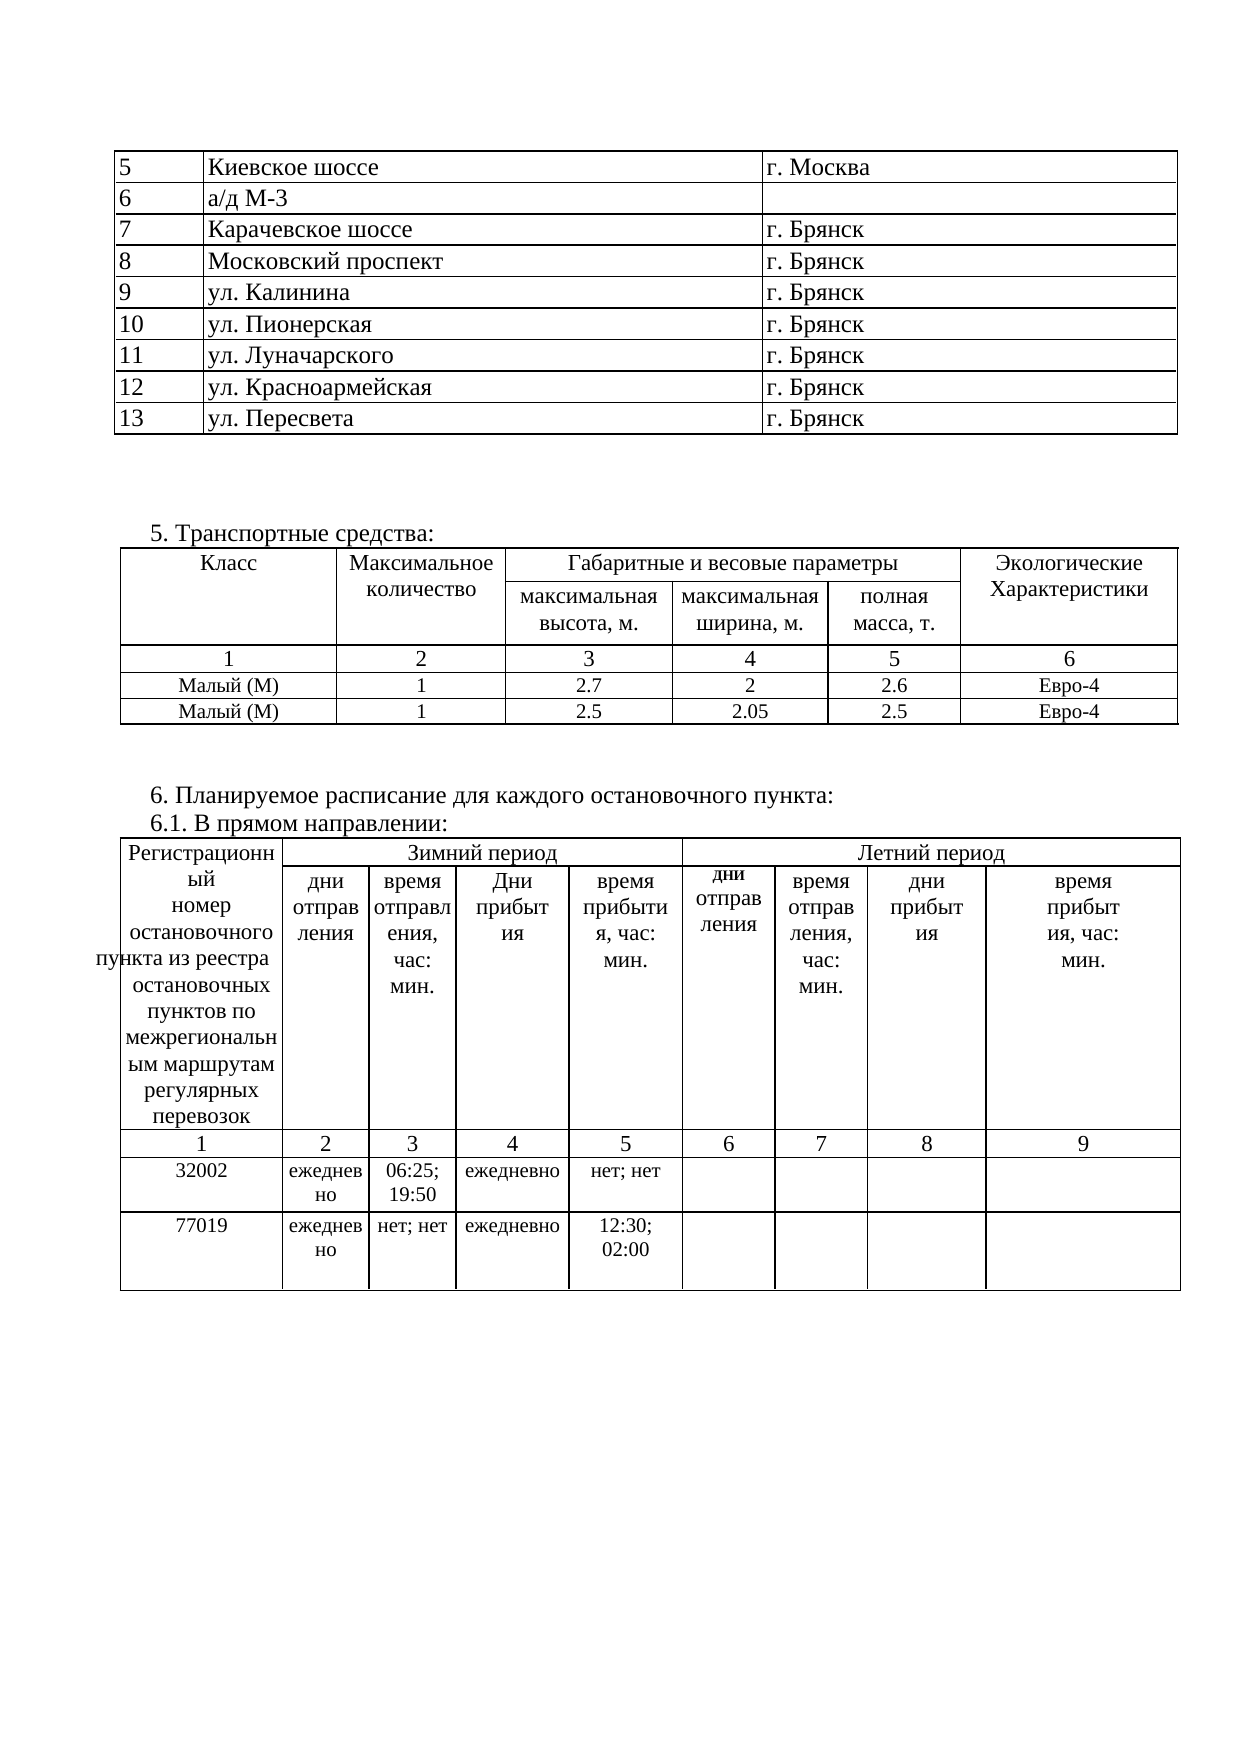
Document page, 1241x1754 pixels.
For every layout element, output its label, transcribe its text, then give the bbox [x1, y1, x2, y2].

table_header Летний период [683, 839, 1180, 865]
table_cell [987, 1158, 1180, 1211]
table_cell г. Брянск [763, 213, 1177, 244]
table_cell 8 [115, 245, 203, 276]
table_header Максимальное количество [337, 549, 505, 644]
table_cell Малый (М) [121, 673, 336, 697]
table_cell ул. Пересвета [204, 403, 762, 433]
table_cell 4 [457, 1130, 568, 1157]
table_cell [683, 1213, 774, 1289]
table_cell 2.5 [829, 699, 960, 723]
table_cell [776, 1213, 867, 1289]
table_cell время прибыти я, час: мин. [570, 867, 682, 1129]
table_cell 1 [121, 646, 336, 672]
text 5. Транспортные средства: [150, 518, 1090, 547]
table_cell 7 [776, 1130, 867, 1157]
table_cell 2.6 [829, 673, 960, 697]
table_cell 12 [115, 371, 203, 402]
text 6.1. В прямом направлении: [150, 808, 1090, 837]
table_cell Евро-4 [961, 699, 1177, 723]
table_cell 5 [570, 1130, 682, 1157]
table_cell 6 [961, 646, 1177, 672]
table_cell [868, 1213, 985, 1289]
table_cell 6 [683, 1130, 774, 1157]
table_cell 1 [121, 1130, 282, 1157]
table_cell 8 [868, 1130, 985, 1157]
table_cell 5 [829, 646, 960, 672]
table_cell нет; нет [370, 1213, 455, 1289]
table_cell Карачевское шоссе [204, 215, 762, 244]
table_cell а/д М-3 [204, 183, 762, 213]
table_cell время прибыт ия, час: мин. [987, 867, 1180, 1129]
table_cell г. Брянск [763, 244, 1177, 276]
table_header Зимний период [283, 839, 682, 865]
table_cell максимальная ширина, м. [673, 582, 827, 644]
table_cell г. Брянск [763, 276, 1177, 307]
table_cell дни отправ ления [283, 867, 368, 1129]
table_cell 2 [337, 646, 505, 672]
table_cell ул. Калинина [204, 277, 762, 307]
table_cell 2.7 [506, 673, 672, 697]
table_cell [776, 1158, 867, 1211]
table_cell дни прибыт ия [868, 867, 985, 1129]
table_cell Дни прибыт ия [457, 867, 568, 1129]
table_cell г. Брянск [763, 402, 1177, 433]
table_cell полная масса, т. [829, 582, 960, 644]
table_cell [987, 1213, 1180, 1289]
table_cell 06:25; 19:50 [370, 1158, 455, 1211]
table_header Габаритные и весовые параметры [506, 549, 960, 581]
table_cell Евро-4 [961, 673, 1177, 697]
table_header Класс [121, 549, 336, 644]
table_cell Московский проспект [204, 246, 762, 276]
table_cell ДНИ отправ ления [683, 867, 774, 1129]
table_cell ул. Луначарского [204, 340, 762, 370]
table_cell ул. Пионерская [204, 309, 762, 339]
table_cell 9 [115, 277, 203, 307]
table_cell нет; нет [570, 1158, 682, 1211]
table_cell 1 [337, 673, 505, 697]
table_cell 5 [115, 152, 203, 181]
table_cell 13 [115, 403, 203, 433]
table_cell 77019 [121, 1213, 282, 1289]
table_cell 2 [673, 673, 827, 697]
table_cell время отправл ения, час: мин. [370, 867, 455, 1129]
table_cell ул. Красноармейская [204, 372, 762, 402]
table_cell 3 [506, 646, 672, 672]
table_cell ежедневно [283, 1158, 368, 1211]
table_cell 2 [283, 1130, 368, 1157]
table_cell ежедневно [457, 1213, 568, 1289]
table_cell 7 [115, 214, 203, 244]
table_cell ежедневно [457, 1158, 568, 1211]
table_cell г. Москва [763, 152, 1177, 181]
table_cell 9 [987, 1130, 1180, 1157]
table_cell [683, 1158, 774, 1211]
table_cell [763, 181, 1177, 213]
table_cell максимальная высота, м. [506, 582, 672, 644]
table_cell 10 [115, 308, 203, 339]
table_cell 1 [337, 699, 505, 723]
table_cell 6 [115, 183, 203, 213]
table_cell 4 [673, 646, 827, 672]
table_cell 3 [370, 1130, 455, 1157]
table_cell 32002 [121, 1158, 282, 1211]
table_header Регистрационный номер остановочного пункта из реестра остановочных пунктов по межрегиональным маршрутам регулярных перевозок [121, 839, 282, 1129]
table_cell 2.05 [673, 699, 827, 723]
table_cell 11 [115, 340, 203, 370]
table_cell Малый (М) [121, 699, 336, 723]
table_cell ежедневно [283, 1213, 368, 1289]
table_cell 12:30; 02:00 [570, 1213, 682, 1289]
text 6. Планируемое расписание для каждого остановочного пункта: [150, 780, 1090, 808]
table_cell г. Брянск [763, 370, 1177, 402]
table_cell Киевское шоссе [204, 152, 762, 181]
table_header Экологические Характеристики [961, 549, 1177, 644]
table_cell [868, 1158, 985, 1211]
table_cell г. Брянск [763, 307, 1177, 339]
table_cell 2.5 [506, 699, 672, 723]
table_cell время отправ ления, час: мин. [776, 867, 867, 1129]
table_cell г. Брянск [763, 339, 1177, 370]
